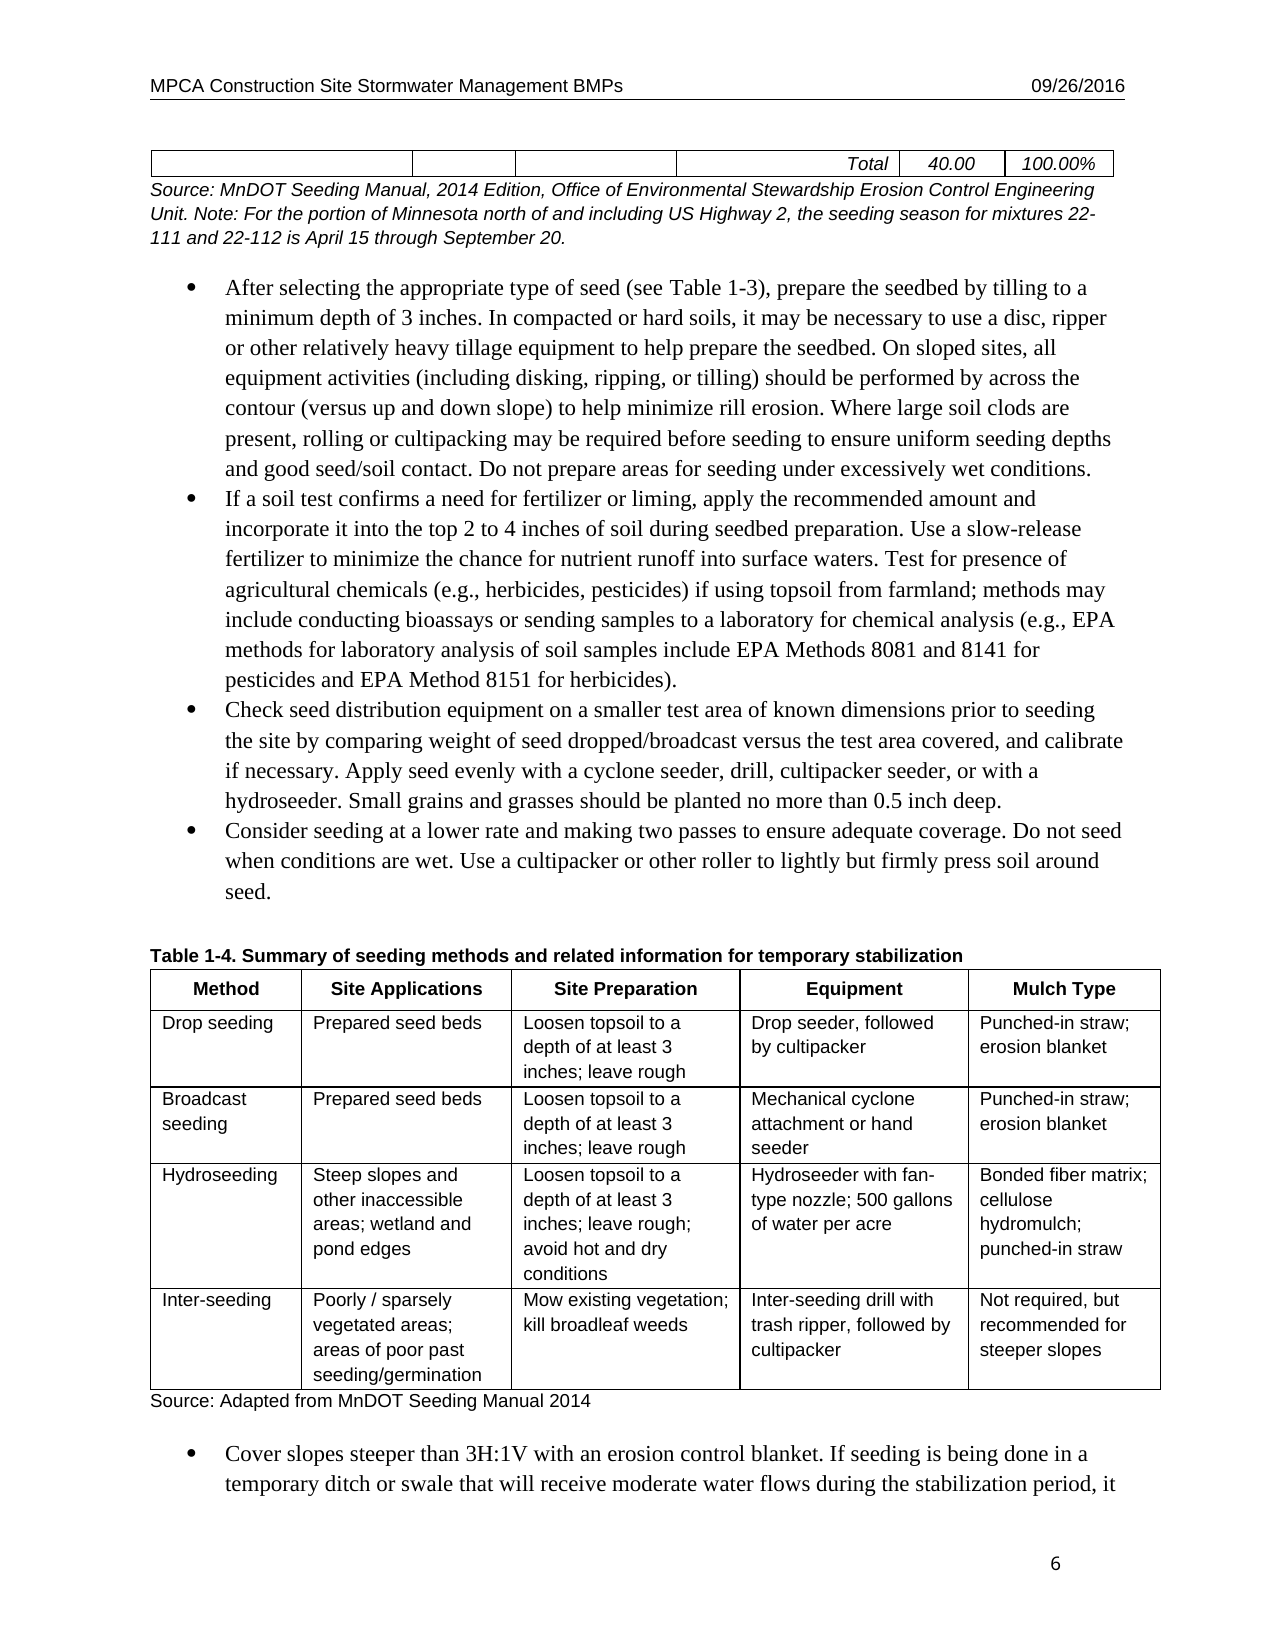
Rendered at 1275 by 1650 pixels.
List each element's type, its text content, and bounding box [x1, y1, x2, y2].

table_cell Not required, but recommended for steeper slopes [969, 1289, 1160, 1389]
table_cell [516, 151, 676, 176]
table_header Equipment [741, 970, 968, 1010]
text Source: Adapted from MnDOT Seeding Manual 2014 [150, 1390, 1125, 1412]
list If a soil test confirms a need for fertilizer or liming, apply the recommended amount and incorporate it into the top 2 to 4 inches of soil during seedbed preparation. Use a slow-release fertilizer to minimize the chance for nutrient runoff into surface waters. Test for presence of agricultural chemicals (e.g., herbicides, pesticides) if using topsoil from farmland; methods may include conducting bioassays or sending samples to a laboratory for chemical analysis (e.g., EPA methods for laboratory analysis of soil samples include EPA Methods 8081 and 8141 for pesticides and EPA Method 8151 for herbicides). [187, 485, 1125, 693]
table_cell Hydroseeder with fan-type nozzle; 500 gallons of water per acre [741, 1164, 968, 1288]
table_cell Inter-seeding drill with trash ripper, followed by cultipacker [741, 1289, 968, 1389]
table_header Site Preparation [512, 970, 739, 1010]
table_cell Broadcast seeding [151, 1088, 301, 1162]
table_cell Prepared seed beds [302, 1088, 511, 1162]
table_cell Steep slopes and other inaccessible areas; wetland and pond edges [302, 1164, 511, 1288]
list After selecting the appropriate type of seed (see Table 1-3), prepare the seedbed by tilling to a minimum depth of 3 inches. In compacted or hard soils, it may be necessary to use a disc, ripper or other relatively heavy tillage equipment to help prepare the seedbed. On sloped sites, all equipment activities (including disking, ripping, or tilling) should be performed by across the contour (versus up and down slope) to help minimize rill erosion. Where large soil clods are present, rolling or cultipacking may be required before seeding to ensure uniform seeding depths and good seed/soil contact. Do not prepare areas for seeding under excessively wet conditions. [187, 274, 1125, 481]
text Source: MnDOT Seeding Manual, 2014 Edition, Office of Environmental Stewardship Erosion Control Engineering Unit. Note: For the portion of Minnesota north of and including US Highway 2, the seeding season for mixtures 22-111 and 22-112 is April 15 through September 20. [150, 177, 1125, 249]
table_cell 100.00% [1006, 151, 1113, 176]
list Consider seeding at a lower rate and making two passes to ensure adequate coverage. Do not seed when conditions are wet. Use a cultipacker or other roller to lightly but firmly press soil around seed. [187, 817, 1125, 904]
table_cell Hydroseeding [151, 1164, 301, 1288]
table_cell Loosen topsoil to a depth of at least 3 inches; leave rough [512, 1011, 739, 1086]
table_cell Drop seeding [151, 1011, 301, 1086]
table_header Site Applications [302, 970, 511, 1010]
table_header Mulch Type [969, 970, 1160, 1010]
table_cell Bonded fiber matrix; cellulose hydromulch; punched-in straw [969, 1164, 1160, 1288]
table_cell Punched-in straw; erosion blanket [969, 1088, 1160, 1162]
table_cell Mechanical cyclone attachment or hand seeder [741, 1088, 968, 1162]
table_cell Inter-seeding [151, 1289, 301, 1389]
list Check seed distribution equipment on a smaller test area of known dimensions prior to seeding the site by comparing weight of seed dropped/broadcast versus the test area covered, and calibrate if necessary. Apply seed evenly with a cyclone seeder, drill, cultipacker seeder, or with a hydroseeder. Small grains and grasses should be planted no more than 0.5 inch deep. [187, 697, 1125, 813]
text Table 1-4. Summary of seeding methods and related information for temporary stabilization [150, 944, 1125, 966]
table_cell Loosen topsoil to a depth of at least 3 inches; leave rough [512, 1088, 739, 1162]
table_header Method [151, 970, 301, 1010]
table_cell Poorly / sparsely vegetated areas; areas of poor past seeding/germination [302, 1289, 511, 1389]
table_cell Punched-in straw; erosion blanket [969, 1011, 1160, 1086]
table_cell Prepared seed beds [302, 1011, 511, 1086]
table_cell Loosen topsoil to a depth of at least 3 inches; leave rough; avoid hot and dry conditions [512, 1164, 739, 1288]
table_cell Total [677, 151, 899, 176]
table_cell 40.00 [900, 151, 1004, 176]
table_cell Drop seeder, followed by cultipacker [741, 1011, 968, 1086]
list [187, 1439, 1125, 1496]
table_cell Mow existing vegetation; kill broadleaf weeds [512, 1289, 739, 1389]
